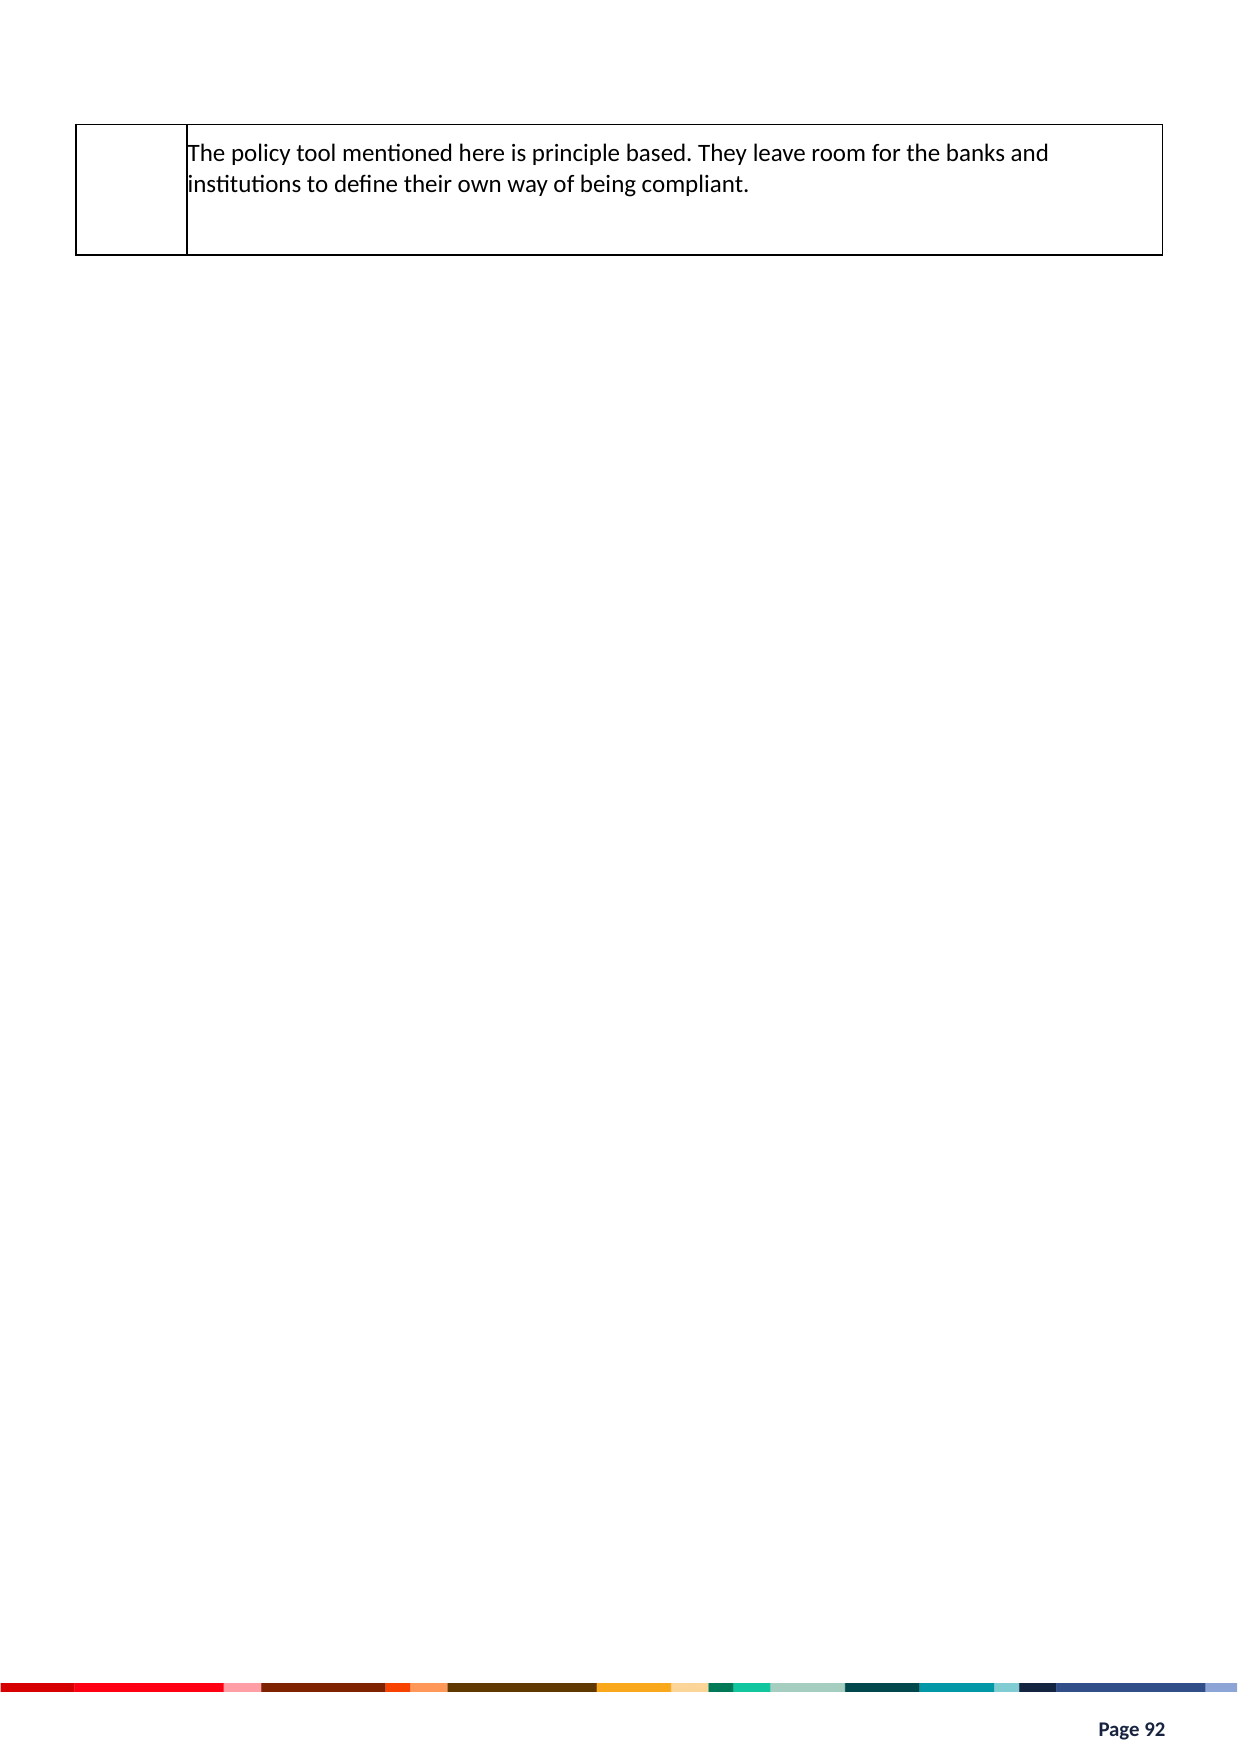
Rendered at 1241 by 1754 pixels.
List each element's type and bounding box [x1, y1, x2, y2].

picture [0, 1683, 1236, 1692]
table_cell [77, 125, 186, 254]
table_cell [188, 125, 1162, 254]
